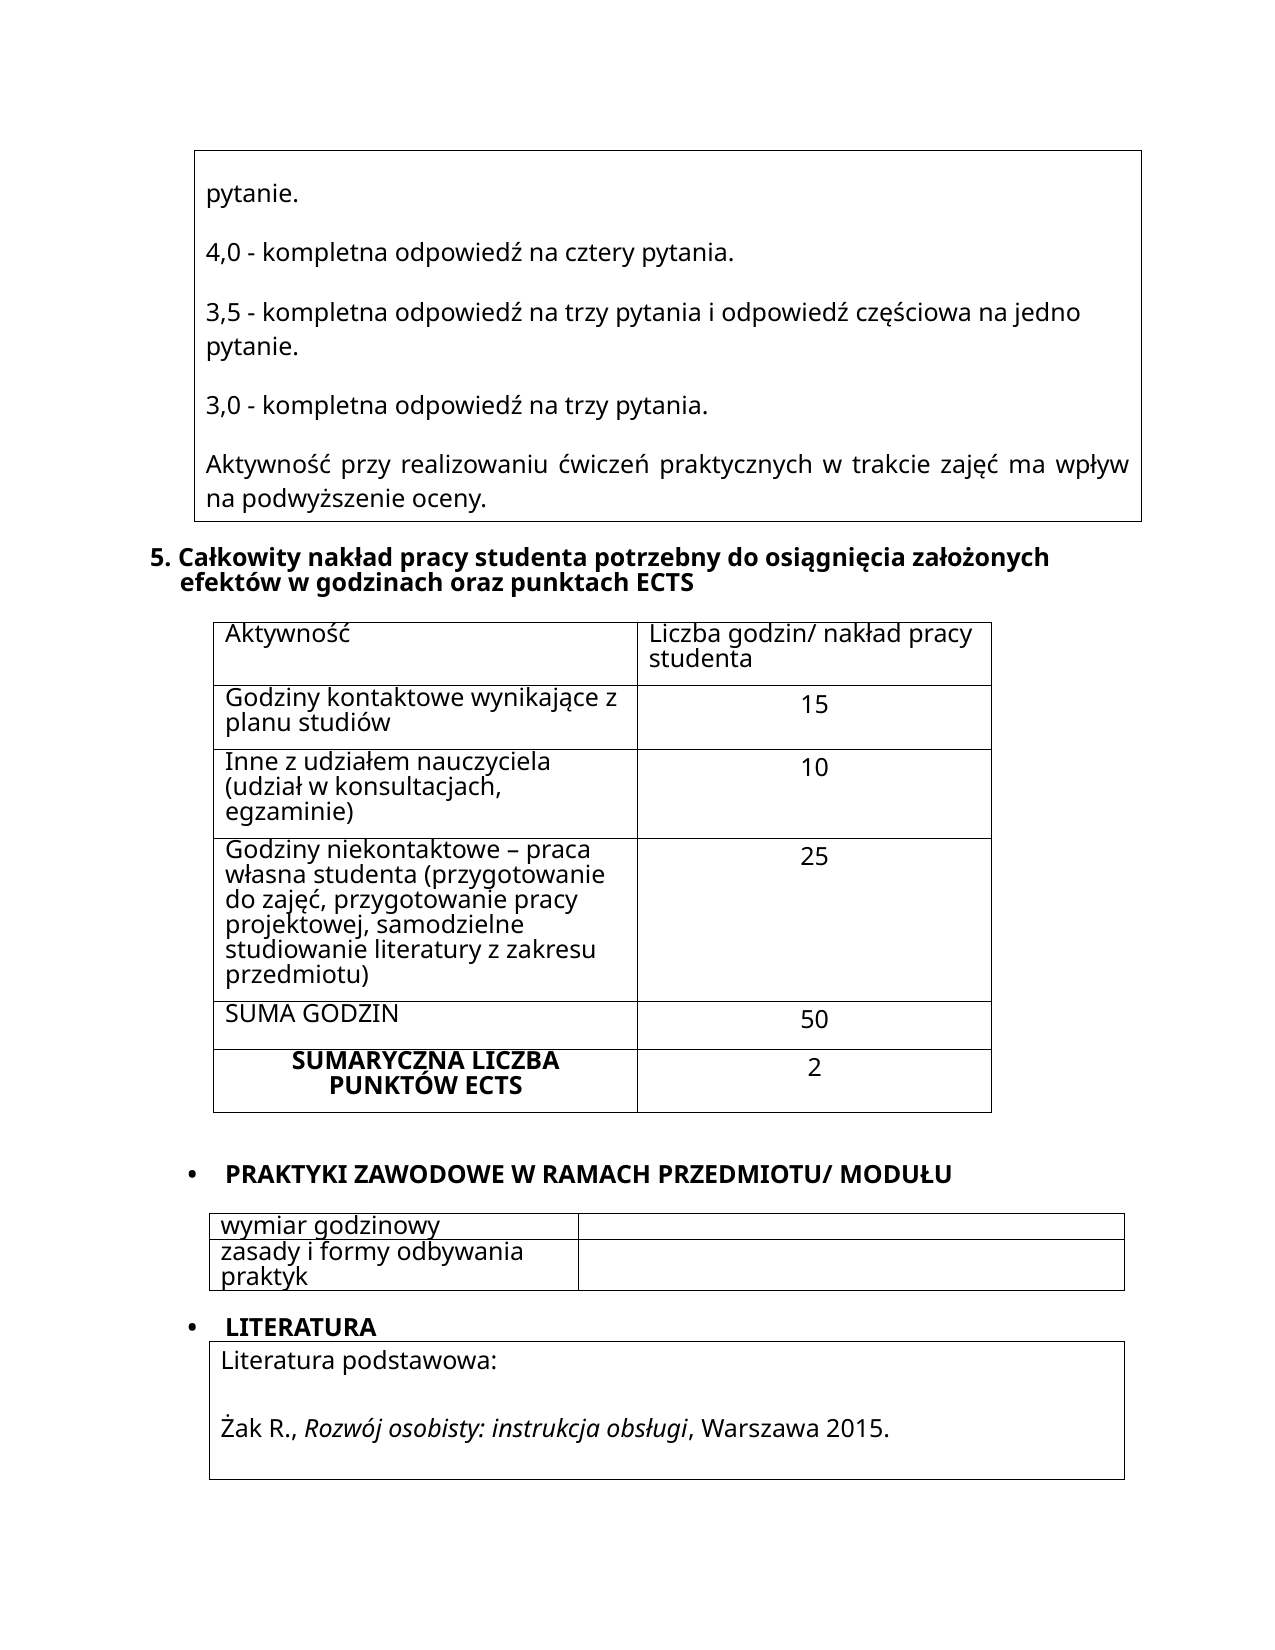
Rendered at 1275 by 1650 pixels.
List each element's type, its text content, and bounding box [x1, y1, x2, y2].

table_header Liczba godzin/ nakład pracy studenta [638, 623, 991, 685]
table_header Aktywność [214, 623, 637, 685]
table_cell Godziny kontaktowe wynikające z planu studiów [214, 686, 637, 749]
text 5. Całkowity nakład pracy studenta potrzebny do osiągnięcia założonych efektów w godzinach oraz punktach ECTS [150, 547, 1125, 597]
table_cell 50 [638, 1002, 991, 1048]
table_cell Inne z udziałem nauczyciela (udział w konsultacjach, egzaminie) [214, 750, 637, 837]
table_cell 10 [638, 750, 991, 837]
table_cell SUMARYCZNA LICZBA PUNKTÓW ECTS [214, 1050, 637, 1112]
table_header wymiar godzinowy [210, 1214, 578, 1239]
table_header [210, 1342, 1124, 1478]
table_cell 25 [638, 839, 991, 1001]
table_cell SUMA GODZIN [214, 1002, 637, 1048]
list LITERATURA [187, 1316, 1125, 1341]
table_cell 15 [638, 686, 991, 749]
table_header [195, 151, 1141, 521]
table_header [579, 1214, 1124, 1239]
table_cell [579, 1240, 1124, 1290]
list PRAKTYKI ZAWODOWE W RAMACH PRZEDMIOTU/ MODUŁU [187, 1163, 1125, 1188]
table_cell 2 [638, 1050, 991, 1112]
table_cell Godziny niekontaktowe – praca własna studenta (przygotowanie do zajęć, przygotowanie pracy projektowej, samodzielne studiowanie literatury z zakresu przedmiotu) [214, 839, 637, 1001]
table_cell zasady i formy odbywania praktyk [210, 1240, 578, 1290]
